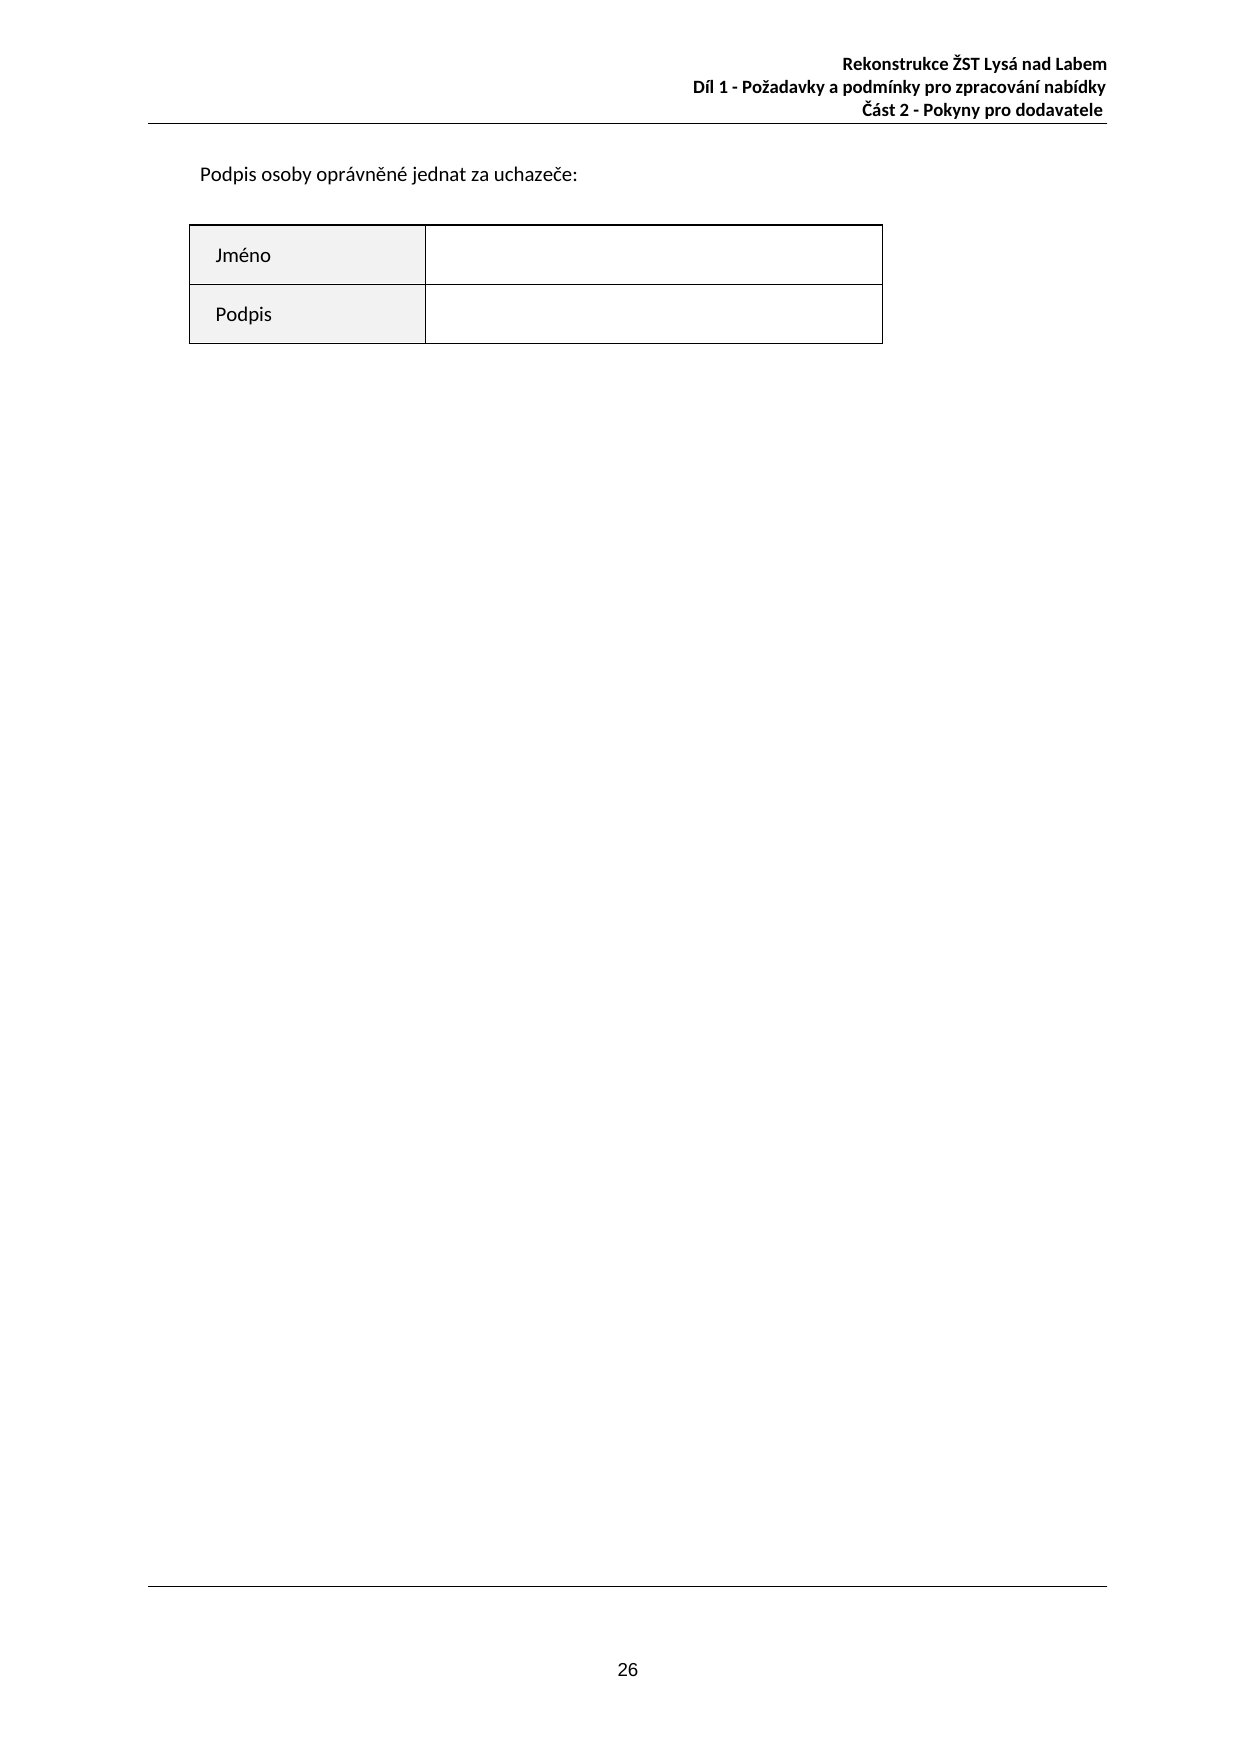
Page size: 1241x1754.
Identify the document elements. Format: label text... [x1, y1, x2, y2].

text Podpis osoby oprávněné jednat za uchazeče: [162, 153, 1107, 186]
table_header [166, 199, 1052, 344]
